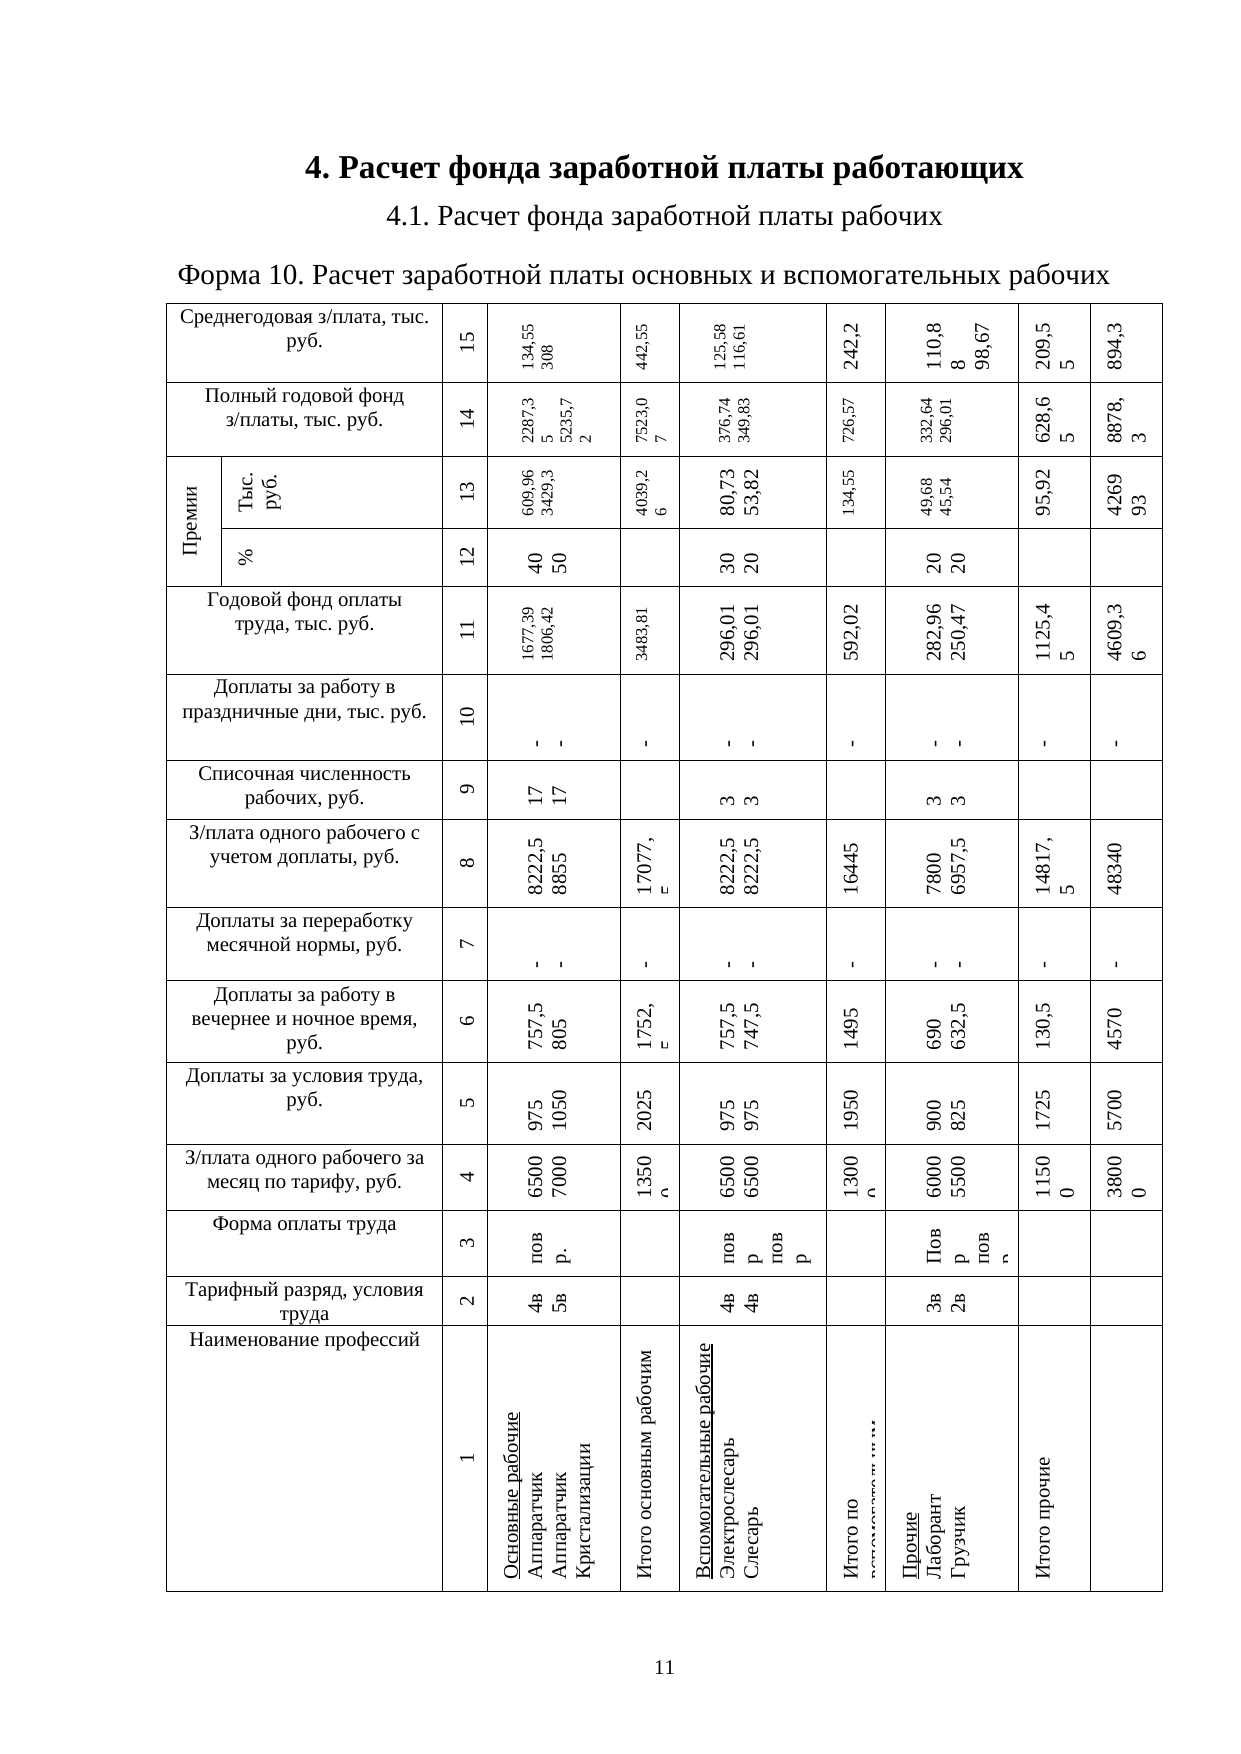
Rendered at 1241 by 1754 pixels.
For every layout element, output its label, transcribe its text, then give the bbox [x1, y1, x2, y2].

table_cell 14817,5 [1019, 820, 1090, 907]
table_header 894,3 [1091, 304, 1162, 382]
table_cell Итого по вспомогательным рабочим [827, 1326, 885, 1591]
table_cell 2025 [621, 1063, 679, 1143]
table_cell 6500 7000 [488, 1145, 620, 1210]
table_cell [1091, 1326, 1162, 1591]
table_cell Доплаты за работу в праздничные дни, тыс. руб. [167, 675, 442, 760]
table_cell - - [886, 675, 1018, 760]
table_cell 49,68 45,54 [886, 457, 1018, 528]
table_cell [1091, 1211, 1162, 1276]
table_cell [1091, 529, 1162, 586]
table_cell - [621, 675, 679, 760]
table_cell [621, 529, 679, 586]
table_cell 7 [443, 908, 487, 980]
table_cell повр. [488, 1211, 620, 1276]
table_cell 134,55 [827, 457, 885, 528]
table_cell 975 975 [680, 1063, 826, 1143]
table_cell 48340 [1091, 820, 1162, 907]
table_cell 10 [443, 675, 487, 760]
table_cell 4в 4в [680, 1277, 826, 1325]
table_cell Итого прочие [1019, 1326, 1090, 1591]
table_cell 8222,5 8855 [488, 820, 620, 907]
table_header Среднегодовая з/плата, тыс. руб. [167, 304, 442, 382]
table_cell 1725 [1019, 1063, 1090, 1143]
table_cell Основные рабочие Аппаратчик Аппаратчик Кристализации [488, 1326, 620, 1591]
table_cell 4039,26 [621, 457, 679, 528]
table_cell З/плата одного рабочего за месяц по тарифу, руб. [167, 1145, 442, 1210]
table_cell [1091, 1277, 1162, 1325]
table_cell 592,02 [827, 587, 885, 673]
table_cell 38000 [1091, 1145, 1162, 1210]
table_cell [1019, 1277, 1090, 1325]
table_cell [621, 1277, 679, 1325]
table_cell - [1019, 675, 1090, 760]
table_cell 8222,5 8222,5 [680, 820, 826, 907]
table_cell [1091, 761, 1162, 819]
table_cell 6000 5500 [886, 1145, 1018, 1210]
table_cell - [1019, 908, 1090, 980]
table_cell 130,5 [1019, 981, 1090, 1062]
table_header 442,55 [621, 304, 679, 382]
table_cell 1125,45 [1019, 587, 1090, 673]
table_cell 16445 [827, 820, 885, 907]
table_cell 7523,07 [621, 383, 679, 456]
table_cell 3в 2в [886, 1277, 1018, 1325]
table_cell 11 [443, 587, 487, 673]
table_cell Доплаты за переработку месячной нормы, руб. [167, 908, 442, 980]
table_cell 7800 6957,5 [886, 820, 1018, 907]
table_cell 1495 [827, 981, 885, 1062]
table_cell 296,01 296,01 [680, 587, 826, 673]
table_cell 20 20 [886, 529, 1018, 586]
table_cell 376,74 349,83 [680, 383, 826, 456]
table_cell Итого основным рабочим [621, 1326, 679, 1591]
table_cell 4в 5в [488, 1277, 620, 1325]
table_cell Премии [167, 457, 221, 586]
table_cell Тарифный разряд, условия труда [167, 1277, 442, 1325]
table_cell - - [488, 675, 620, 760]
table_header 110,88 98,67 [886, 304, 1018, 382]
table_cell [827, 1277, 885, 1325]
table_cell 80,73 53,82 [680, 457, 826, 528]
table_cell % [222, 529, 442, 586]
table_cell - - [680, 908, 826, 980]
table_cell [1019, 761, 1090, 819]
table_cell 17077,5 [621, 820, 679, 907]
table_cell 3 3 [680, 761, 826, 819]
table_cell 609,96 3429,3 [488, 457, 620, 528]
table_cell 1677,39 1806,42 [488, 587, 620, 673]
table_header 242,2 [827, 304, 885, 382]
table_cell 8878,3 [1091, 383, 1162, 456]
table_cell 1752,5 [621, 981, 679, 1062]
table_cell 1 [443, 1326, 487, 1591]
table_cell 2287,35 5235,72 [488, 383, 620, 456]
table_cell 4570 [1091, 981, 1162, 1062]
table_cell 95,92 [1019, 457, 1090, 528]
table_header 134,55 308 [488, 304, 620, 382]
table_cell [1019, 529, 1090, 586]
table_cell 9 [443, 761, 487, 819]
table_cell 690 632,5 [886, 981, 1018, 1062]
table_cell - [1091, 908, 1162, 980]
table_cell 426993 [1091, 457, 1162, 528]
table_cell 6500 6500 [680, 1145, 826, 1210]
table_header 209,55 [1019, 304, 1090, 382]
table_cell 3 3 [886, 761, 1018, 819]
table_cell З/плата одного рабочего с учетом доплаты, руб. [167, 820, 442, 907]
table_cell 8 [443, 820, 487, 907]
table_cell 332,64 296,01 [886, 383, 1018, 456]
table_cell [827, 1211, 885, 1276]
table_cell 3 [443, 1211, 487, 1276]
table_cell [827, 529, 885, 586]
table_cell 14 [443, 383, 487, 456]
table_cell 975 1050 [488, 1063, 620, 1143]
table_cell 13500 [621, 1145, 679, 1210]
table_cell Тыс. руб. [222, 457, 442, 528]
table_cell 2 [443, 1277, 487, 1325]
table_header 15 [443, 304, 487, 382]
table_cell 5700 [1091, 1063, 1162, 1143]
table_cell Годовой фонд оплаты труда, тыс. руб. [167, 587, 442, 673]
table_cell Наименование профессий [167, 1326, 442, 1591]
table_cell 282,96 250,47 [886, 587, 1018, 673]
table_cell 5 [443, 1063, 487, 1143]
table_cell - - [886, 908, 1018, 980]
table_cell Списочная численность рабочих, руб. [167, 761, 442, 819]
table_cell 6 [443, 981, 487, 1062]
table_cell 17 17 [488, 761, 620, 819]
table_cell 13 [443, 457, 487, 528]
table_cell Полный годовой фонд з/платы, тыс. руб. [167, 383, 442, 456]
table_cell - [827, 908, 885, 980]
table_cell Прочие Лаборант Грузчик [886, 1326, 1018, 1591]
table_cell 13000 [827, 1145, 885, 1210]
table_cell - - [680, 675, 826, 760]
table_header 125,58 116,61 [680, 304, 826, 382]
table_cell 1950 [827, 1063, 885, 1143]
table_cell - [827, 675, 885, 760]
table_cell 757,5 805 [488, 981, 620, 1062]
subtitle Форма 10. Расчет заработной платы основных и вспомогательных рабочих [177, 257, 1152, 291]
table_cell - [1091, 675, 1162, 760]
table_cell 900 825 [886, 1063, 1018, 1143]
table_cell 40 50 [488, 529, 620, 586]
table_cell Доплаты за условия труда, руб. [167, 1063, 442, 1143]
table_cell 4 [443, 1145, 487, 1210]
text 4. Расчет фонда заработной платы работающих [177, 148, 1152, 186]
table_cell 726,57 [827, 383, 885, 456]
table_cell 757,5 747,5 [680, 981, 826, 1062]
table_cell [621, 761, 679, 819]
table_cell - - [488, 908, 620, 980]
text 4.1. Расчет фонда заработной платы рабочих [177, 198, 1152, 232]
table_cell Повр повр [886, 1211, 1018, 1276]
table_cell Вспомогательные рабочие Электрослесарь Слесарь [680, 1326, 826, 1591]
table_cell 11500 [1019, 1145, 1090, 1210]
table_cell 12 [443, 529, 487, 586]
table_cell [1019, 1211, 1090, 1276]
table_cell Форма оплаты труда [167, 1211, 442, 1276]
table_cell 3483,81 [621, 587, 679, 673]
table_cell 4609,36 [1091, 587, 1162, 673]
table_cell [621, 1211, 679, 1276]
table_cell [827, 761, 885, 819]
table_cell 30 20 [680, 529, 826, 586]
table_cell повр повр [680, 1211, 826, 1276]
table_cell - [621, 908, 679, 980]
table_cell 628,65 [1019, 383, 1090, 456]
table_cell Доплаты за работу в вечернее и ночное время, руб. [167, 981, 442, 1062]
